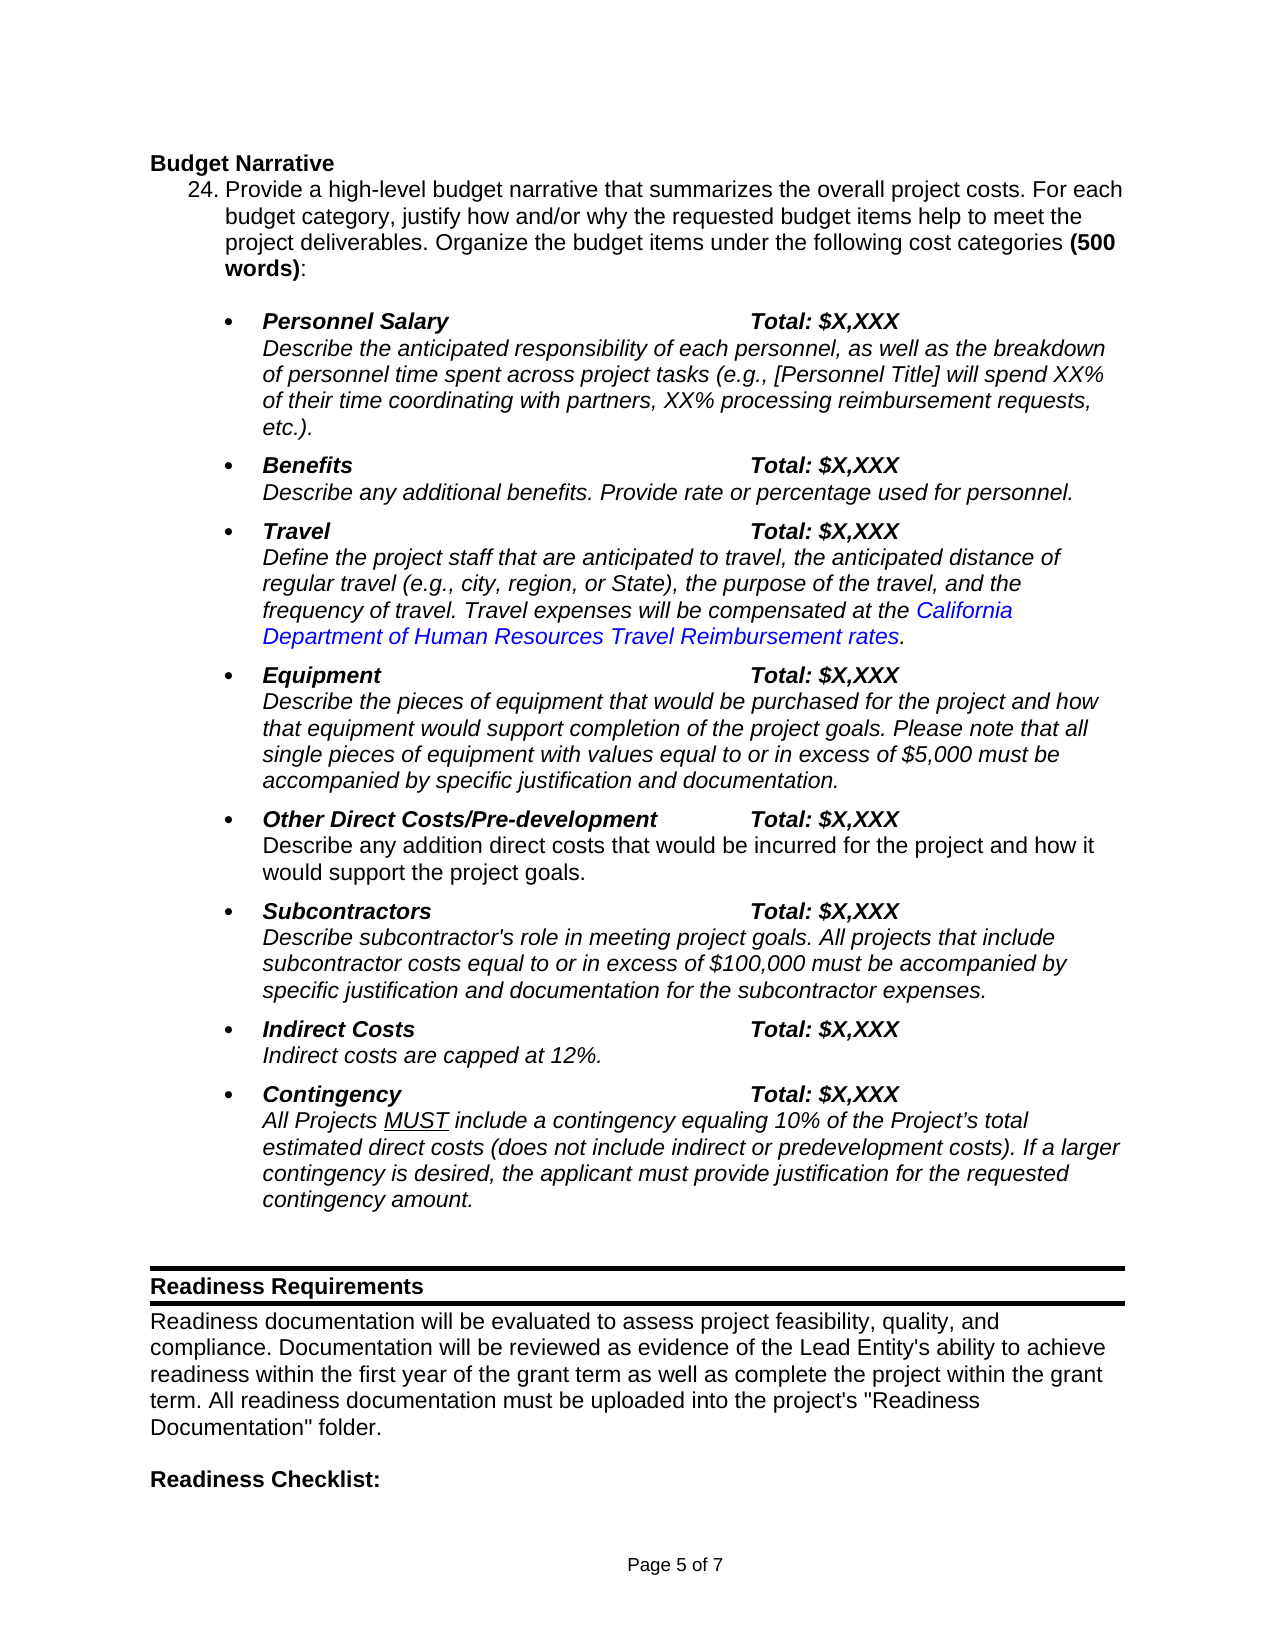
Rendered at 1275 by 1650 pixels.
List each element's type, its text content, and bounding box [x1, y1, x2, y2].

list Personnel Salary Total: $X,XXX [225, 308, 1125, 334]
text Describe subcontractor's role in meeting project goals. All projects that include subcontractor costs equal to or in excess of $100,000 must be accompanied by specific justification and documentation for the subcontractor expenses. [262, 924, 1125, 1003]
list Indirect Costs Total: $X,XXX [225, 1016, 1125, 1042]
list Benefits Total: $X,XXX [225, 452, 1125, 479]
list Provide a high-level budget narrative that summarizes the overall project costs. For each budget category, justify how and/or why the requested budget items help to meet the project deliverables. Organize the budget items under the following cost categories (500 words): [187, 176, 1125, 282]
list Other Direct Costs/Pre-development Total: $X,XXX [225, 806, 1125, 832]
text Define the project staff that are anticipated to travel, the anticipated distance of regular travel (e.g., city, region, or State), the purpose of the travel, and the frequency of travel. Travel expenses will be compensated at the California Department of Human Resources Travel Reimbursement rates. [262, 544, 1125, 649]
subtitle Readiness Requirements [150, 1271, 1125, 1301]
text Readiness documentation will be evaluated to assess project feasibility, quality, and compliance. Documentation will be reviewed as evidence of the Lead Entity's ability to achieve readiness within the first year of the grant term as well as complete the project within the grant term. All readiness documentation must be uploaded into the project's "Readiness Documentation" folder. [150, 1308, 1125, 1440]
text Budget Narrative [150, 150, 1125, 176]
text Describe any additional benefits. Provide rate or percentage used for personnel. [262, 479, 1125, 505]
list Subcontractors Total: $X,XXX [225, 898, 1125, 924]
text Describe the anticipated responsibility of each personnel, as well as the breakdown of personnel time spent across project tasks (e.g., [Personnel Title] will spend XX% of their time coordinating with partners, XX% processing reimbursement requests, etc.). [262, 334, 1125, 440]
text Indirect costs are capped at 12%. [262, 1042, 1125, 1068]
text Readiness Checklist: [150, 1466, 1125, 1492]
list Equipment Total: $X,XXX [225, 662, 1125, 688]
text Describe the pieces of equipment that would be purchased for the project and how that equipment would support completion of the project goals. Please note that all single pieces of equipment with values equal to or in excess of $5,000 must be accompanied by specific justification and documentation. [262, 688, 1125, 794]
list Travel Total: $X,XXX [225, 518, 1125, 544]
text All Projects MUST include a contingency equaling 10% of the Project’s total estimated direct costs (does not include indirect or predevelopment costs). If a larger contingency is desired, the applicant must provide justification for the requested contingency amount. [262, 1107, 1125, 1213]
list Contingency Total: $X,XXX [225, 1081, 1125, 1107]
text Describe any addition direct costs that would be incurred for the project and how it would support the project goals. [262, 832, 1125, 885]
